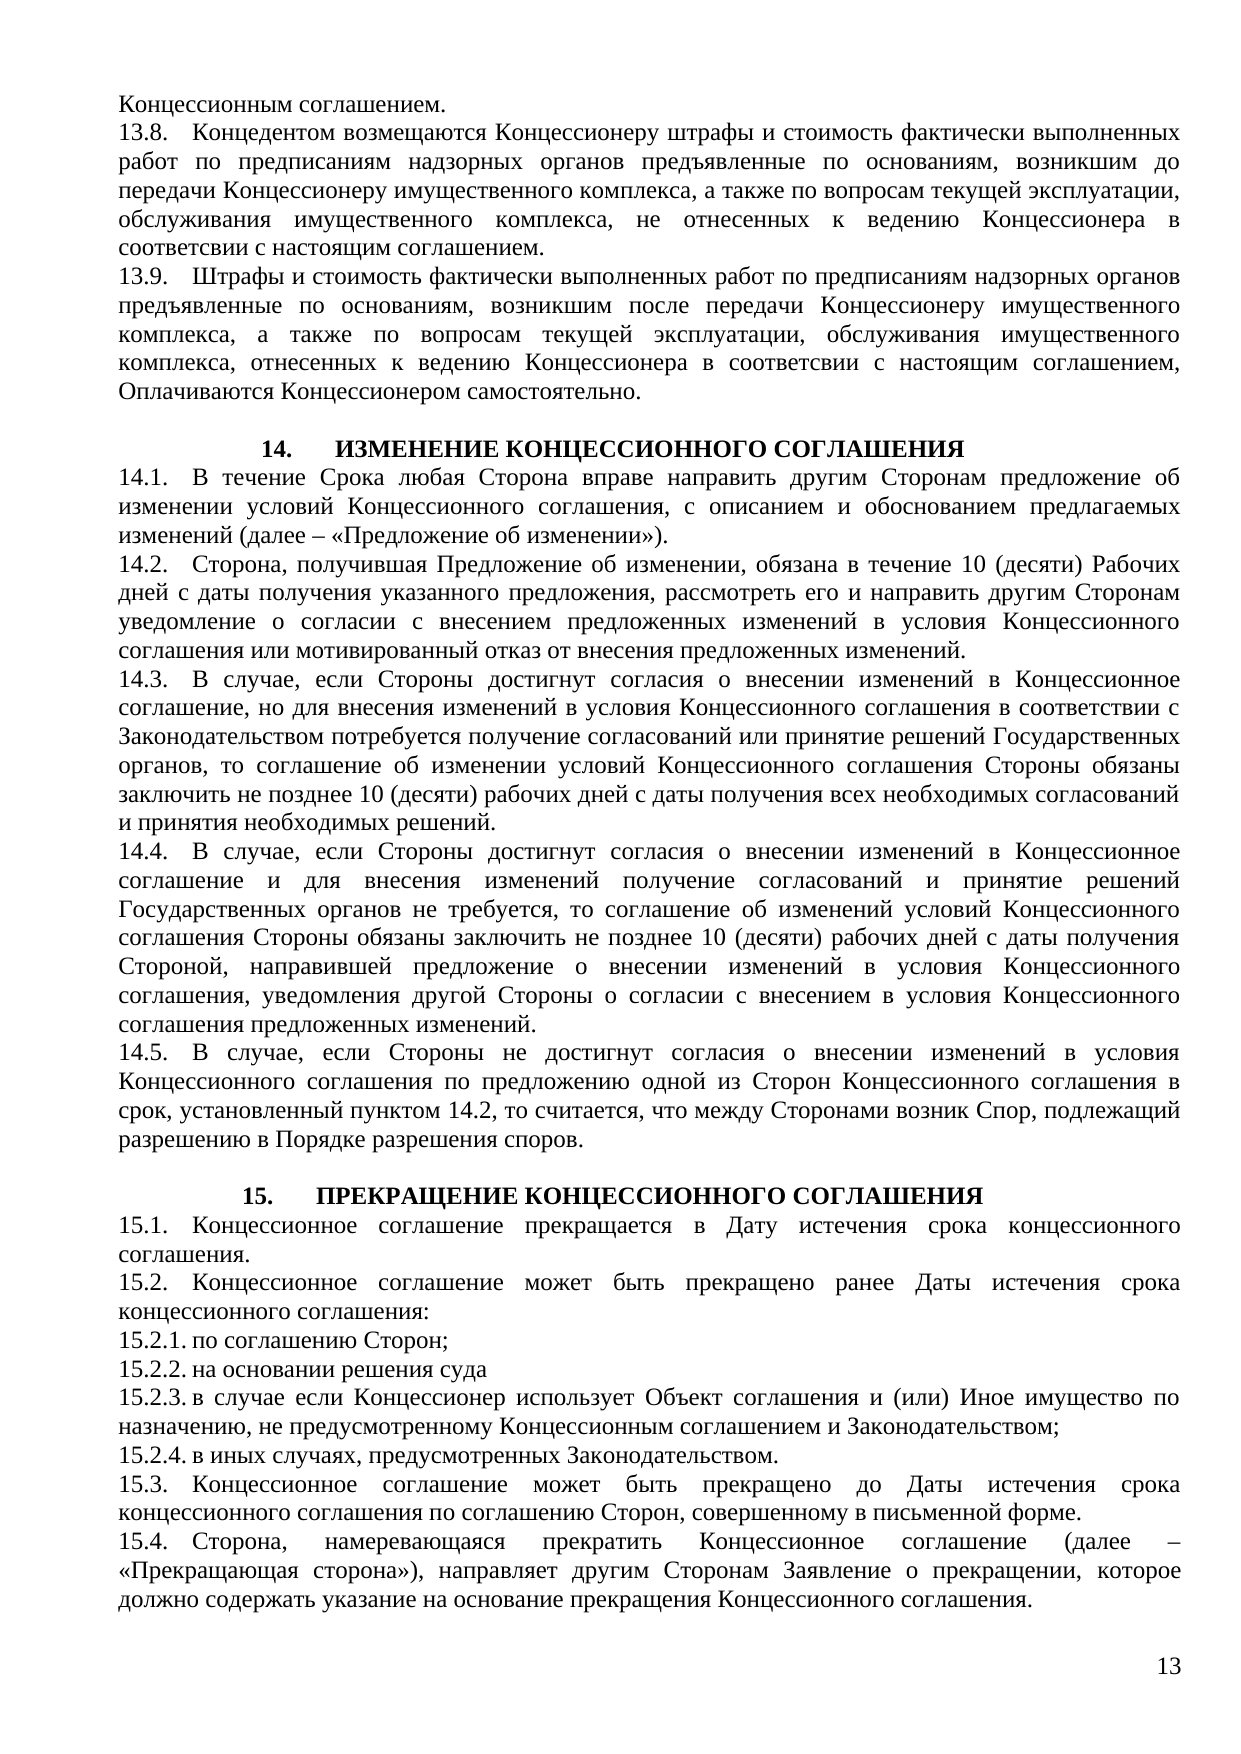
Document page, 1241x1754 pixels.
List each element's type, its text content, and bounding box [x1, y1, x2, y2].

subtitle ПРЕКРАЩЕНИЕ КОНЦЕССИОННОГО СОГЛАШЕНИЯ [44, 1181, 1181, 1210]
list Сторона, получившая Предложение об изменении, обязана в течение 10 (десяти) Рабочих дней с даты получения указанного предложения, рассмотреть его и направить другим Сторонам уведомление о согласии с внесением предложенных изменений в условия Концессионного соглашения или мотивированный отказ от внесения предложенных изменений. [118, 549, 1181, 664]
list Концессионное соглашение прекращается в Дату истечения срока концессионного соглашения. [118, 1210, 1181, 1267]
list Сторона, намеревающаяся прекратить Концессионное соглашение (далее – «Прекращающая сторона»), направляет другим Сторонам Заявление о прекращении, которое должно содержать указание на основание прекращения Концессионного соглашения. [118, 1526, 1181, 1612]
list В случае, если Стороны достигнут согласия о внесении изменений в Концессионное соглашение и для внесения изменений получение согласований и принятие решений Государственных органов не требуется, то соглашение об изменений условий Концессионного соглашения Стороны обязаны заключить не позднее 10 (десяти) рабочих дней с даты получения Стороной, направившей предложение о внесении изменений в условия Концессионного соглашения, уведомления другой Стороны о согласии с внесением в условия Концессионного соглашения предложенных изменений. [118, 836, 1181, 1037]
subtitle ИЗМЕНЕНИЕ КОНЦЕССИОННОГО СОГЛАШЕНИЯ [44, 434, 1181, 462]
list в случае если Концессионер использует Объект соглашения и (или) Иное имущество по назначению, не предусмотренному Концессионным соглашением и Законодательством; [118, 1382, 1181, 1440]
list на основании решения суда [118, 1354, 1181, 1382]
list Концедентом возмещаются Концессионеру штрафы и стоимость фактически выполненных работ по предписаниям надзорных органов предъявленные по основаниям, возникшим до передачи Концессионеру имущественного комплекса, а также по вопросам текущей эксплуатации, обслуживания имущественного комплекса, не отнесенных к ведению Концессионера в соответсвии с настоящим соглашением. [118, 117, 1181, 261]
list по соглашению Сторон; [118, 1325, 1181, 1354]
list Штрафы и стоимость фактически выполненных работ по предписаниям надзорных органов предъявленные по основаниям, возникшим после передачи Концессионеру имущественного комплекса, а также по вопросам текущей эксплуатации, обслуживания имущественного комплекса, отнесенных к ведению Концессионера в соответсвии с настоящим соглашением, Оплачиваются Концессионером самостоятельно. [118, 261, 1181, 405]
list Концессионное соглашение может быть прекращено до Даты истечения срока концессионного соглашения по соглашению Сторон, совершенному в письменной форме. [118, 1469, 1181, 1526]
list В течение Срока любая Сторона вправе направить другим Сторонам предложение об изменении условий Концессионного соглашения, с описанием и обоснованием предлагаемых изменений (далее – «Предложение об изменении»). [118, 462, 1181, 549]
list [118, 89, 1181, 117]
list Концессионное соглашение может быть прекращено ранее Даты истечения срока концессионного соглашения: [118, 1267, 1181, 1325]
list В случае, если Стороны достигнут согласия о внесении изменений в Концессионное соглашение, но для внесения изменений в условия Концессионного соглашения в соответствии с Законодательством потребуется получение согласований или принятие решений Государственных органов, то соглашение об изменении условий Концессионного соглашения Стороны обязаны заключить не позднее 10 (десяти) рабочих дней с даты получения всех необходимых согласований и принятия необходимых решений. [118, 664, 1181, 836]
list в иных случаях, предусмотренных Законодательством. [118, 1440, 1181, 1469]
list В случае, если Стороны не достигнут согласия о внесении изменений в условия Концессионного соглашения по предложению одной из Сторон Концессионного соглашения в срок, установленный пунктом 14.2, то считается, что между Сторонами возник Спор, подлежащий разрешению в Порядке разрешения споров. [118, 1037, 1181, 1152]
